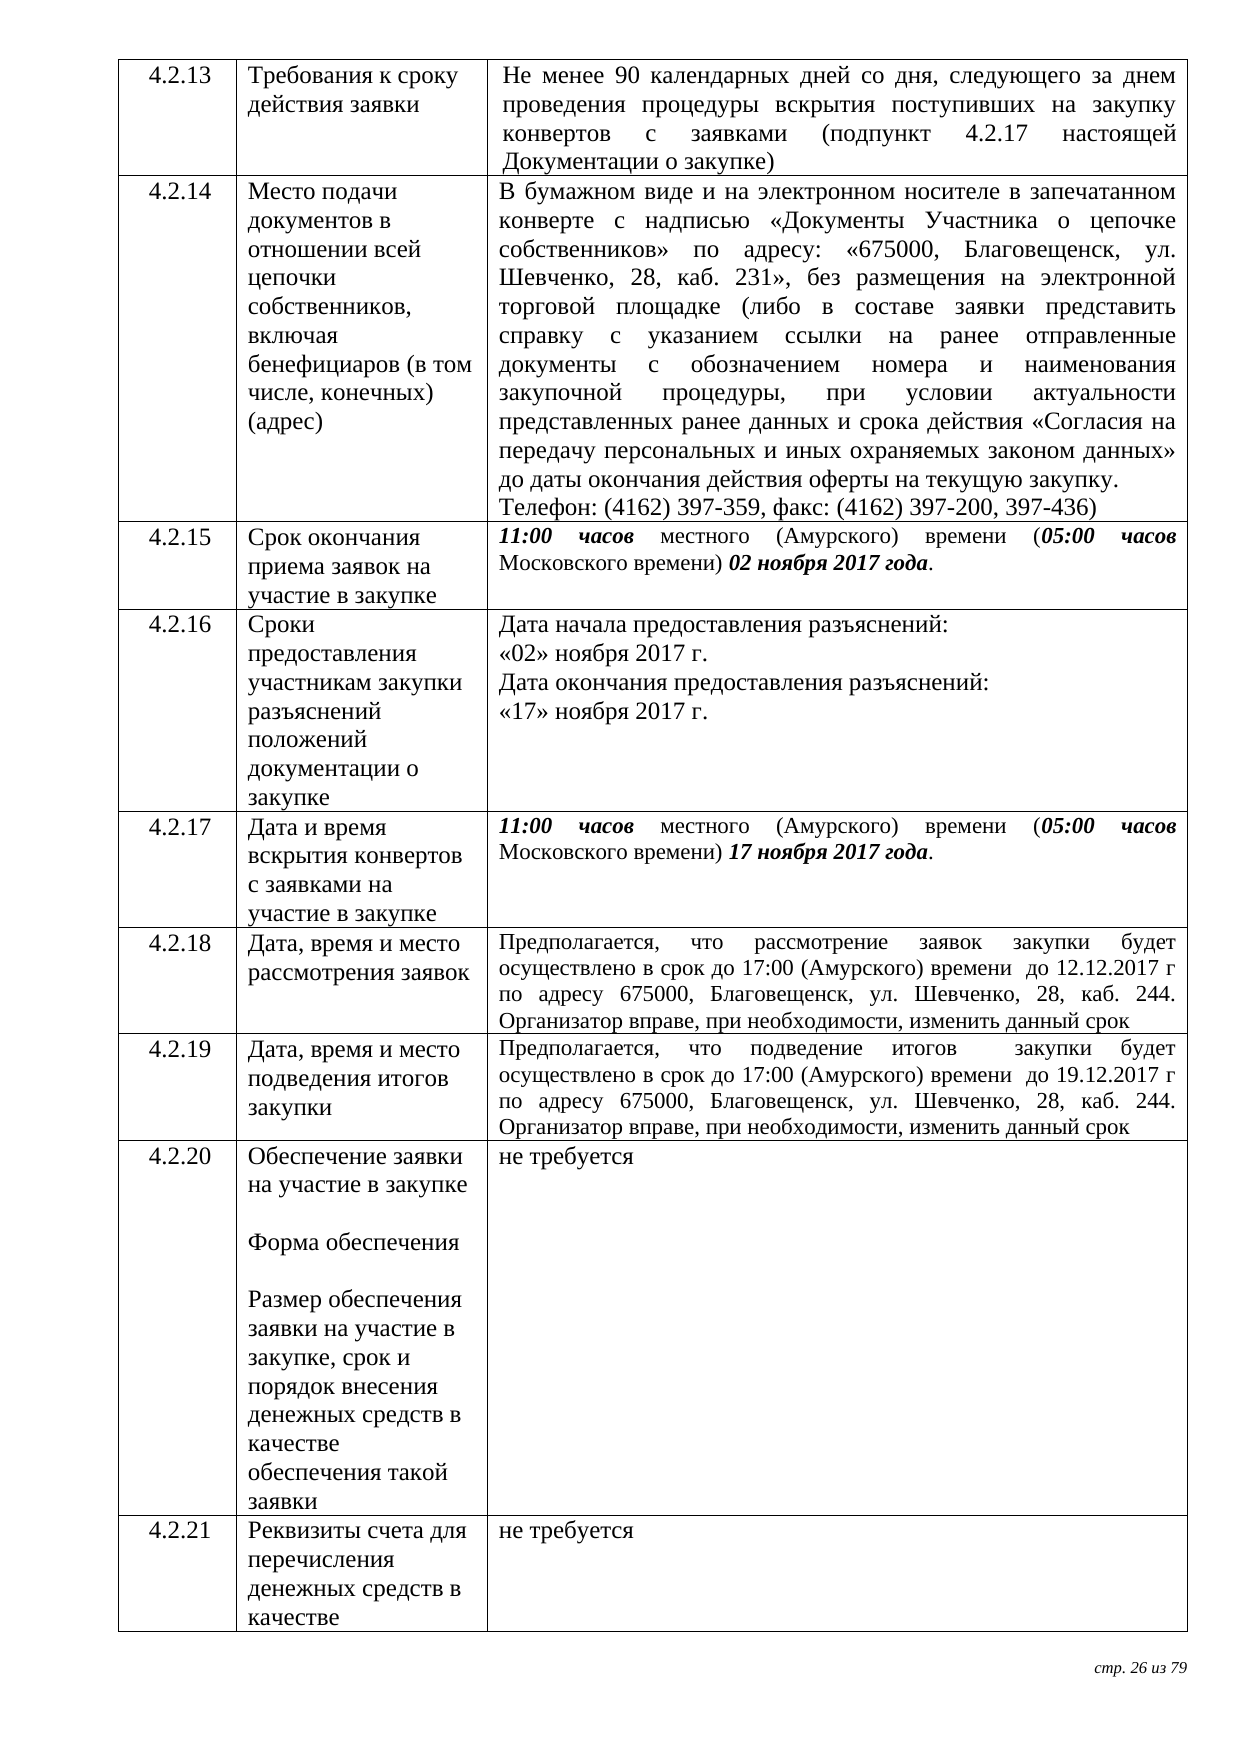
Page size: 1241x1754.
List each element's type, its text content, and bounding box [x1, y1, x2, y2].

table_cell 11:00 часов местного (Амурского) времени (05емьсот пятьдесят пять тысяч четырестадвести:00 часов Московского времени) 02 ноября 2017 года. [488, 522, 1187, 608]
table_cell Срок окончания приема заявок на участие в закупке [237, 522, 487, 608]
table_cell Не менее 90 календарных дней со дня, следующего за днем проведения процедуры вскрытия поступивших на закупку конвертов с заявками (подпункт 4.2.17 настоящей Документации о закупке) [488, 60, 1187, 175]
table_cell В бумажном виде и на электронном носителе в запечатанном конверте с надписью «Документы Участника о цепочке собственников» по адресу: «675000, Благовещенск, ул. Шевченко, 28, каб. 231», без размещения на электронной торговой площадке (либо в составе заявки представить справку с указанием ссылки на ранее отправленные документы с обозначением номера и наименования закупочной процедуры, при условии актуальности представленных ранее данных и срока действия «Согласия на передачу персональных и иных охраняемых законом данных» до даты окончания действия оферты на текущую закупку. Телефон: (4162) 397-359, факс: (4162) 397-200, 397-436) [488, 176, 1187, 521]
table_cell Место подачи документов в отношении всей цепочки собственников, включая бенефициаров (в том числе, конечных) (адрес) [237, 176, 487, 521]
table_cell [119, 522, 236, 608]
table_cell [119, 60, 236, 175]
table_cell [119, 928, 236, 1033]
table_cell не требуется [488, 1141, 1187, 1514]
table_cell [119, 1516, 236, 1631]
table_cell Дата и время вскрытия конвертов с заявками на участие в закупке [237, 812, 487, 927]
table_cell [119, 1141, 236, 1514]
table_cell Дата, время и место рассмотрения заявок [237, 928, 487, 1033]
table_cell [119, 812, 236, 927]
table_cell не требуется [488, 1516, 1187, 1631]
table_cell [119, 610, 236, 811]
table_cell Предполагается, что подведение итогов закупки будет осуществлено в срок до 17:00 (Амурского) времени до 19.12.2017 г по адресу 675000, Благовещенск, ул. Шевченко, 28, каб. 244. Организатор вправе, при необходимости, изменить данный срок [488, 1034, 1187, 1140]
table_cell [237, 1516, 487, 1631]
table_cell Дата начала предоставления разъяснений: «02» ноября 2017 г. Дата окончания предоставления разъяснений: «17» ноября 2017 г. [488, 610, 1187, 811]
table_cell Сроки предоставления участникам закупки разъяснений положений документации о закупке [237, 610, 487, 811]
table_cell [119, 1034, 236, 1140]
table_cell [119, 176, 236, 521]
table_cell Обеспечение заявки на участие в закупке Форма обеспечения Размер обеспечения заявки на участие в закупке, срок и порядок внесения денежных средств в качестве обеспечения такой заявки [237, 1141, 487, 1514]
table_cell Требования к сроку действия заявки [237, 60, 487, 175]
table_cell Предполагается, что рассмотрение заявок закупки будет осуществлено в срок до 17:00 (Амурского) времени до 12.12.2017 г по адресу 675000, Благовещенск, ул. Шевченко, 28, каб. 244. Организатор вправе, при необходимости, изменить данный срок [488, 928, 1187, 1033]
table_cell 11:00 часов местного (Амурского) времени (05емьсот пятьдесят пять тысяч четырестадвести:00 часов Московского времени) 17 ноября 2017 года. [488, 812, 1187, 927]
table_cell Дата, время и место подведения итогов закупки [237, 1034, 487, 1140]
